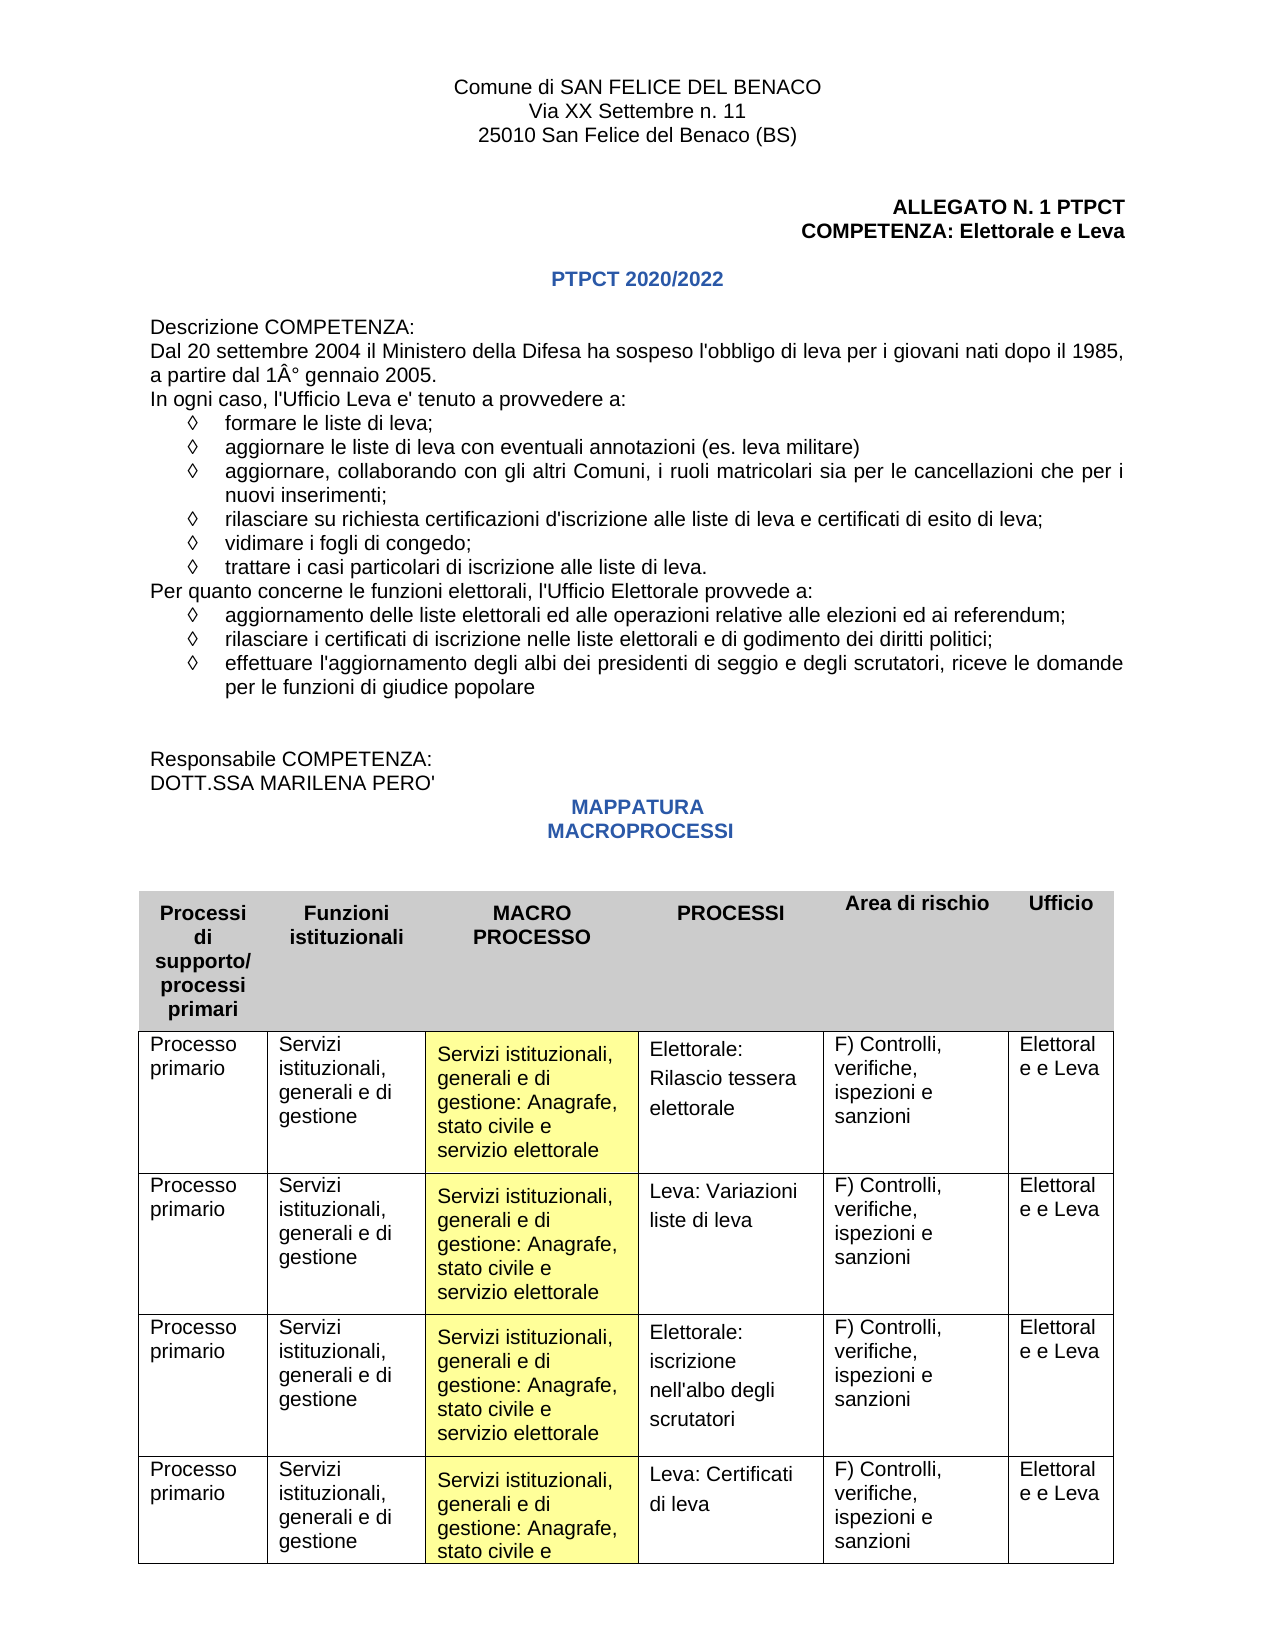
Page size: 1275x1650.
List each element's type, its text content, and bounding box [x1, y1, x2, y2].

text Descrizione COMPETENZA: [150, 314, 1125, 338]
text In ogni caso, l'Ufficio Leva e' tenuto a provvedere a: [150, 386, 1125, 410]
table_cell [268, 1457, 425, 1563]
table_cell Elettorale e Leva [1009, 1457, 1113, 1563]
table_cell F) Controlli, verifiche, ispezioni e sanzioni [824, 1032, 1008, 1172]
table_header Ufficio [1008, 891, 1114, 1031]
table_cell F) Controlli, verifiche, ispezioni e sanzioni [824, 1174, 1008, 1314]
list formare le liste di leva; [187, 410, 1125, 434]
table_header Area di rischio [823, 891, 1008, 1031]
text Comune di SAN FELICE DEL BENACO [150, 75, 1125, 99]
table_cell Processo primario [139, 1457, 267, 1563]
table_cell Servizi istituzionali, generali e di gestione [268, 1315, 425, 1456]
list rilasciare su richiesta certificazioni d'iscrizione alle liste di leva e certificati di esito di leva; [187, 507, 1125, 531]
text Dal 20 settembre 2004 il Ministero della Difesa ha sospeso l'obbligo di leva per i giovani nati dopo il 1985, a partire dal 1Â° gennaio 2005. [150, 338, 1125, 386]
list vidimare i fogli di congedo; [187, 531, 1125, 555]
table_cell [426, 1457, 638, 1563]
table_cell Servizi istituzionali, generali e di gestione: Anagrafe, stato civile e servizio elettorale [426, 1032, 638, 1172]
table_header PROCESSI [638, 891, 823, 1031]
table_cell Leva: Variazioni liste di leva [639, 1174, 823, 1314]
table_cell Elettorale e Leva [1009, 1032, 1113, 1172]
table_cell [824, 1457, 1008, 1563]
text 25010 San Felice del Benaco (BS) [150, 123, 1125, 147]
text Per quanto concerne le funzioni elettorali, l'Ufficio Elettorale provvede a: [150, 579, 1125, 603]
list rilasciare i certificati di iscrizione nelle liste elettorali e di godimento dei diritti politici; [187, 627, 1125, 651]
table_cell Elettorale e Leva [1009, 1174, 1113, 1314]
text Via XX Settembre n. 11 [150, 99, 1125, 123]
table_cell F) Controlli, verifiche, ispezioni e sanzioni [824, 1315, 1008, 1456]
table_header Processi di supporto/processi primari [139, 891, 267, 1031]
table_cell Servizi istituzionali, generali e di gestione [268, 1174, 425, 1314]
table_cell Elettorale e Leva [1009, 1315, 1113, 1456]
text ALLEGATO N. 1 PTPCT [150, 195, 1125, 219]
list aggiornare le liste di leva con eventuali annotazioni (es. leva militare) [187, 434, 1125, 458]
list aggiornamento delle liste elettorali ed alle operazioni relative alle elezioni ed ai referendum; [187, 603, 1125, 627]
table_cell Servizi istituzionali, generali e di gestione: Anagrafe, stato civile e servizio elettorale [426, 1315, 638, 1456]
list aggiornare, collaborando con gli altri Comuni, i ruoli matricolari sia per le cancellazioni che per i nuovi inserimenti; [187, 458, 1125, 507]
text MAPPATURA [150, 795, 1125, 819]
text Responsabile COMPETENZA: [150, 747, 1125, 771]
list effettuare l'aggiornamento degli albi dei presidenti di seggio e degli scrutatori, riceve le domande per le funzioni di giudice popolare [187, 651, 1125, 699]
list trattare i casi particolari di iscrizione alle liste di leva. [187, 555, 1125, 579]
text PTPCT 2020/2022 [150, 267, 1125, 291]
table_cell Servizi istituzionali, generali e di gestione: Anagrafe, stato civile e servizio elettorale [426, 1174, 638, 1314]
table_cell Processo primario [139, 1032, 267, 1172]
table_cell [639, 1457, 823, 1563]
table_cell Processo primario [139, 1174, 267, 1314]
text DOTT.SSA MARILENA PERO' [150, 771, 1125, 795]
text COMPETENZA: Elettorale e Leva [150, 219, 1125, 243]
table_cell Elettorale: Rilascio tessera elettorale [639, 1032, 823, 1172]
table_cell Processo primario [139, 1315, 267, 1456]
table_cell Servizi istituzionali, generali e di gestione [268, 1032, 425, 1172]
table_cell Elettorale: iscrizione nell'albo degli scrutatori [639, 1315, 823, 1456]
table_header Funzioni istituzionali [267, 891, 426, 1031]
text MACROPROCESSI [150, 819, 1125, 843]
table_header MACRO PROCESSO [426, 891, 638, 1031]
